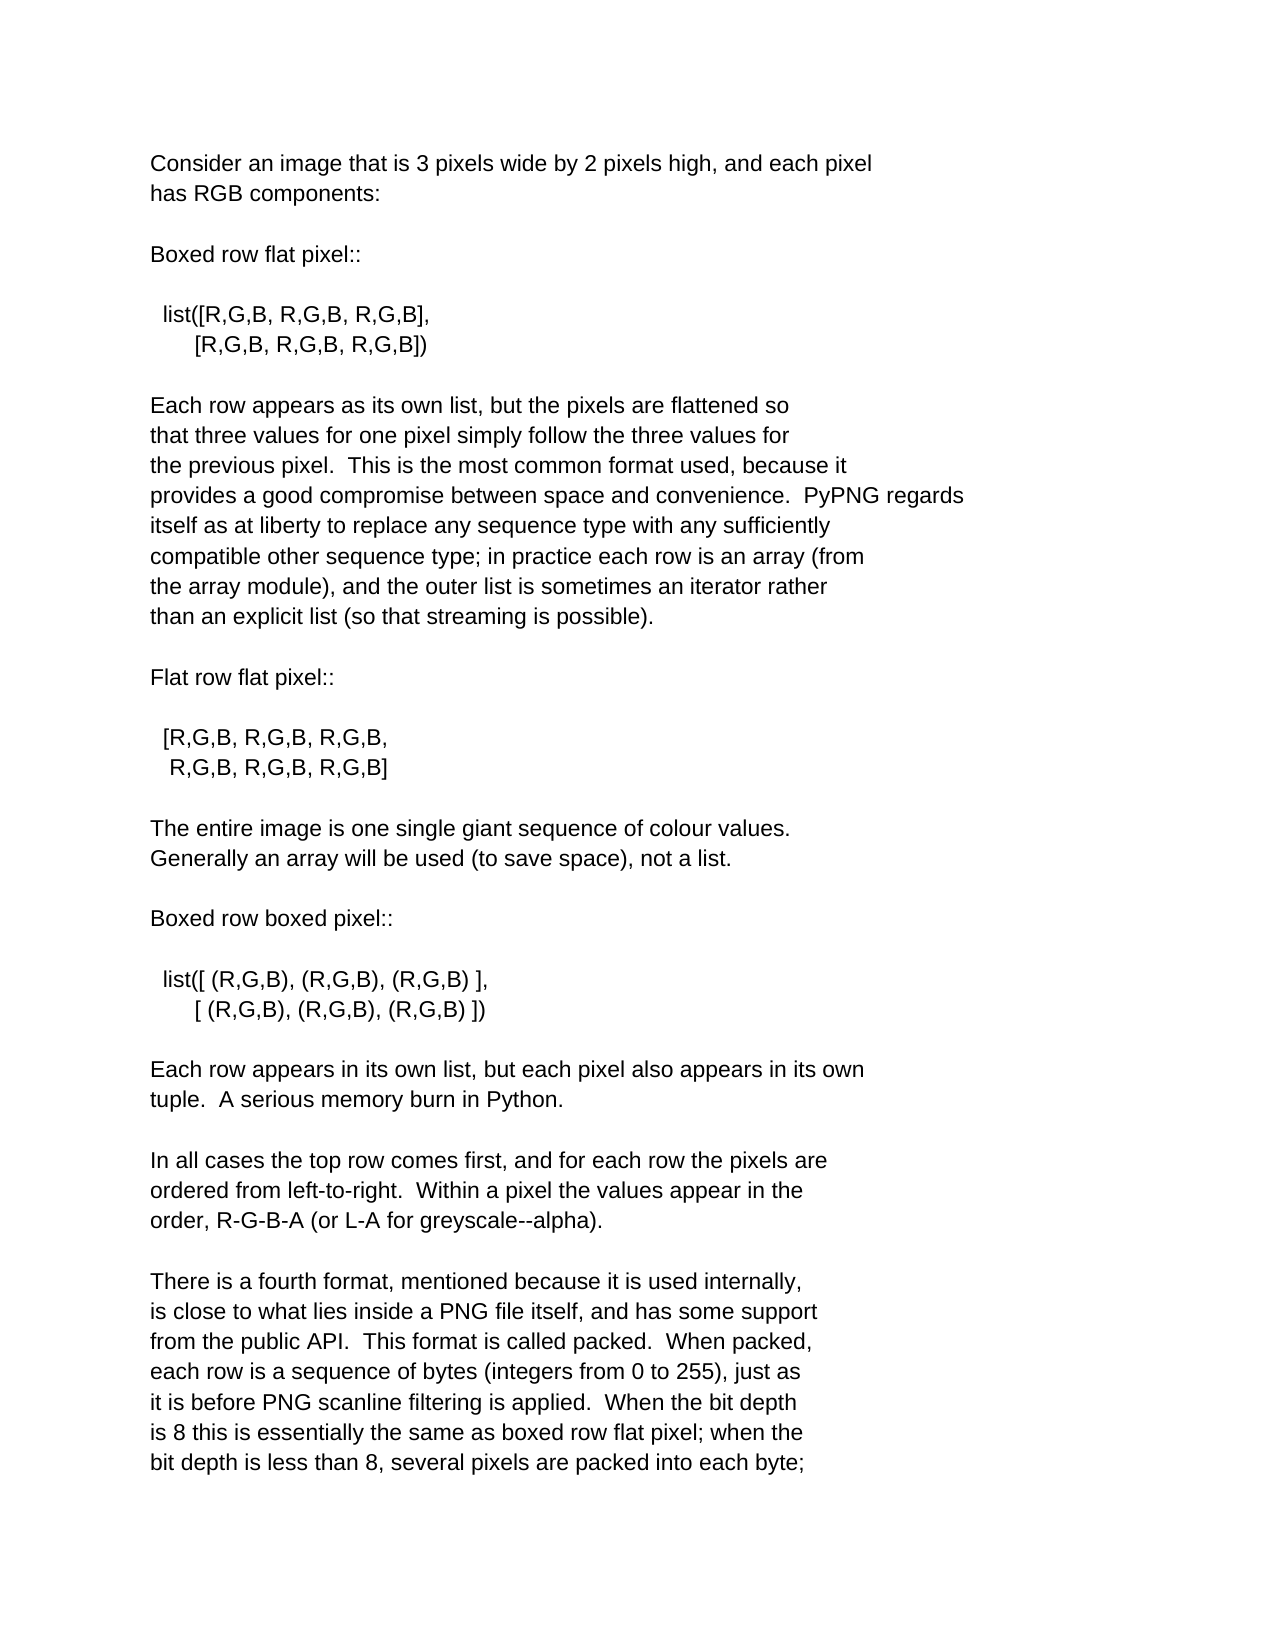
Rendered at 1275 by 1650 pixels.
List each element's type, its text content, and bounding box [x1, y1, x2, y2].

text Generally an array will be used (to save space), not a list. [150, 845, 1125, 871]
text itself as at liberty to replace any sequence type with any sufficiently [150, 512, 1125, 539]
text R,G,B, R,G,B, R,G,B] [150, 754, 1125, 781]
text the previous pixel. This is the most common format used, because it [150, 452, 1125, 478]
text the array module), and the outer list is sometimes an iterator rather [150, 573, 1125, 599]
text [R,G,B, R,G,B, R,G,B, [150, 724, 1125, 750]
text compatible other sequence type; in practice each row is an array (from [150, 543, 1125, 569]
text In all cases the top row comes first, and for each row the pixels are [150, 1147, 1125, 1173]
text Boxed row boxed pixel:: [150, 905, 1125, 932]
text it is before PNG scanline filtering is applied. When the bit depth [150, 1388, 1125, 1415]
text than an explicit list (so that streaming is possible). [150, 603, 1125, 629]
text is close to what lies inside a PNG file itself, and has some support [150, 1298, 1125, 1324]
text Each row appears as its own list, but the pixels are flattened so [150, 392, 1125, 418]
text is 8 this is essentially the same as boxed row flat pixel; when the [150, 1419, 1125, 1445]
text order, R-G-B-A (or L-A for greyscale--alpha). [150, 1207, 1125, 1234]
text The entire image is one single giant sequence of colour values. [150, 814, 1125, 841]
text has RGB components: [150, 180, 1125, 207]
text from the public API. This format is called packed. When packed, [150, 1328, 1125, 1354]
text provides a good compromise between space and convenience. PyPNG regards [150, 482, 1125, 509]
text There is a fourth format, mentioned because it is used internally, [150, 1268, 1125, 1294]
text bit depth is less than 8, several pixels are packed into each byte; [150, 1449, 1125, 1475]
text Each row appears in its own list, but each pixel also appears in its own [150, 1056, 1125, 1083]
text Flat row flat pixel:: [150, 663, 1125, 690]
text that three values for one pixel simply follow the three values for [150, 422, 1125, 448]
text list([R,G,B, R,G,B, R,G,B], [150, 301, 1125, 327]
text [ (R,G,B), (R,G,B), (R,G,B) ]) [150, 996, 1125, 1022]
text Consider an image that is 3 pixels wide by 2 pixels high, and each pixel [150, 150, 1125, 176]
text list([ (R,G,B), (R,G,B), (R,G,B) ], [150, 966, 1125, 992]
text [R,G,B, R,G,B, R,G,B]) [150, 331, 1125, 358]
text tuple. A serious memory burn in Python. [150, 1086, 1125, 1113]
text ordered from left-to-right. Within a pixel the values appear in the [150, 1177, 1125, 1203]
text Boxed row flat pixel:: [150, 241, 1125, 267]
text each row is a sequence of bytes (integers from 0 to 255), just as [150, 1358, 1125, 1385]
